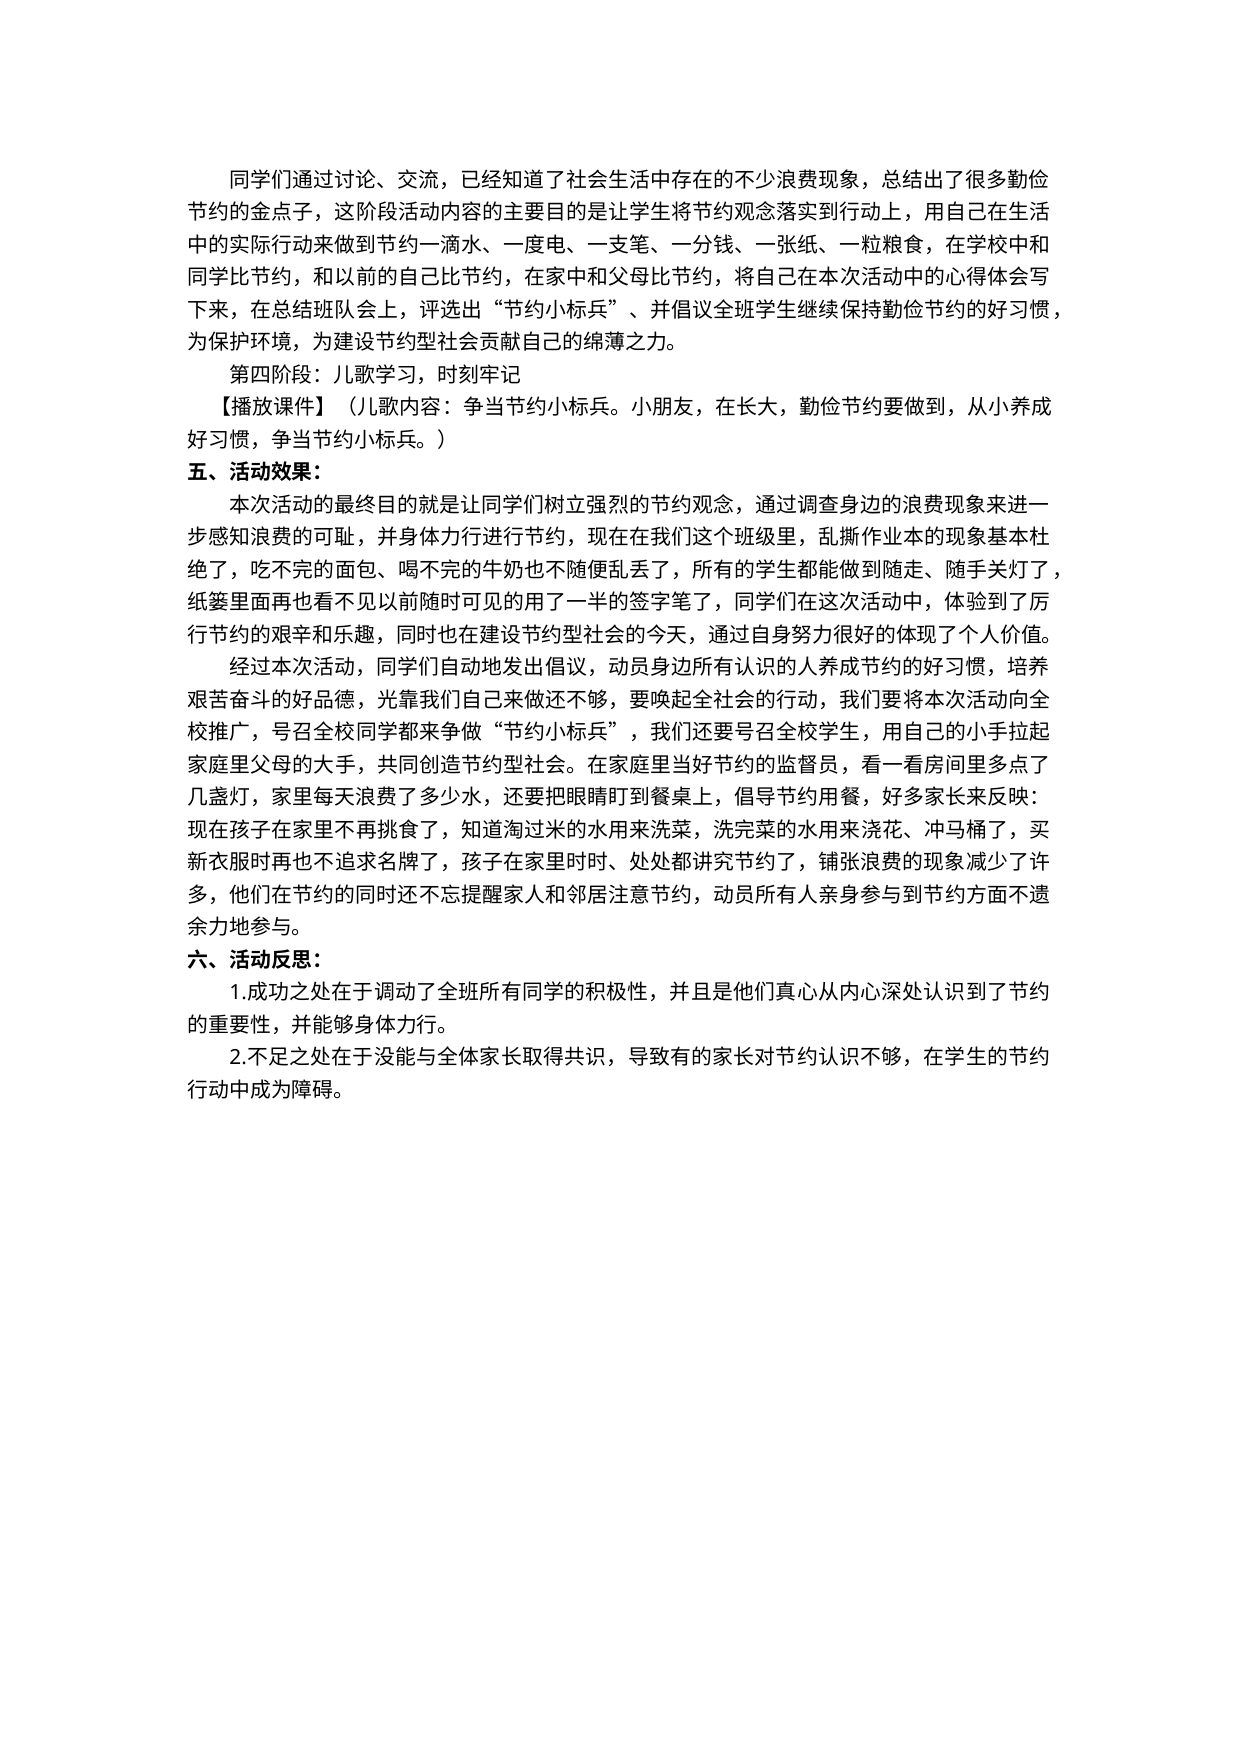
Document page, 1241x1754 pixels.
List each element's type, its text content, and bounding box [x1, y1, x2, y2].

list 经过本次活动，同学们自动地发出倡议，动员身边所有认识的人养成节约的好习惯，培养艰苦奋斗的好品德，光靠我们自己来做还不够，要唤起全社会的行动，我们要将本次活动向全校推广，号召全校同学都来争做“节约小标兵”，我们还要号召全校学生，用自己的小手拉起家庭里父母的大手，共同创造节约型社会。在家庭里当好节约的监督员，看一看房间里多点了几盏灯，家里每天浪费了多少水，还要把眼睛盯到餐桌上，倡导节约用餐，好多家长来反映：现在孩子在家里不再挑食了，知道淘过米的水用来洗菜，洗完菜的水用来浇花、冲马桶了，买新衣服时再也不追求名牌了，孩子在家里时时、处处都讲究节约了，铺张浪费的现象减少了许多，他们在节约的同时还不忘提醒家人和邻居注意节约，动员所有人亲身参与到节约方面不遗余力地参与。 [187, 649, 1053, 942]
list 2.不足之处在于没能与全体家长取得共识，导致有的家长对节约认识不够，在学生的节约行动中成为障碍。 [187, 1039, 1053, 1104]
list 六、活动反思： [187, 942, 1053, 974]
text 第四阶段：儿歌学习，时刻牢记 [187, 357, 1053, 389]
list 本次活动的最终目的就是让同学们树立强烈的节约观念，通过调查身边的浪费现象来进一步感知浪费的可耻，并身体力行进行节约，现在在我们这个班级里，乱撕作业本的现象基本杜绝了，吃不完的面包、喝不完的牛奶也不随便乱丢了，所有的学生都能做到随走、随手关灯了，纸篓里面再也看不见以前随时可见的用了一半的签字笔了，同学们在这次活动中，体验到了厉行节约的艰辛和乐趣，同时也在建设节约型社会的今天，通过自身努力很好的体现了个人价值。 [187, 487, 1053, 649]
text 【播放课件】（儿歌内容：争当节约小标兵。小朋友，在长大，勤俭节约要做到，从小养成好习惯，争当节约小标兵。） [187, 389, 1053, 454]
text 同学们通过讨论、交流，已经知道了社会生活中存在的不少浪费现象，总结出了很多勤俭节约的金点子，这阶段活动内容的主要目的是让学生将节约观念落实到行动上，用自己在生活中的实际行动来做到节约一滴水、一度电、一支笔、一分钱、一张纸、一粒粮食，在学校中和同学比节约，和以前的自己比节约，在家中和父母比节约，将自己在本次活动中的心得体会写下来，在总结班队会上，评选出“节约小标兵”、并倡议全班学生继续保持勤俭节约的好习惯，为保护环境，为建设节约型社会贡献自己的绵薄之力。 [187, 162, 1053, 357]
list 五、活动效果： [187, 454, 1053, 487]
list 1.成功之处在于调动了全班所有同学的积极性，并且是他们真心从内心深处认识到了节约的重要性，并能够身体力行。 [187, 974, 1053, 1039]
